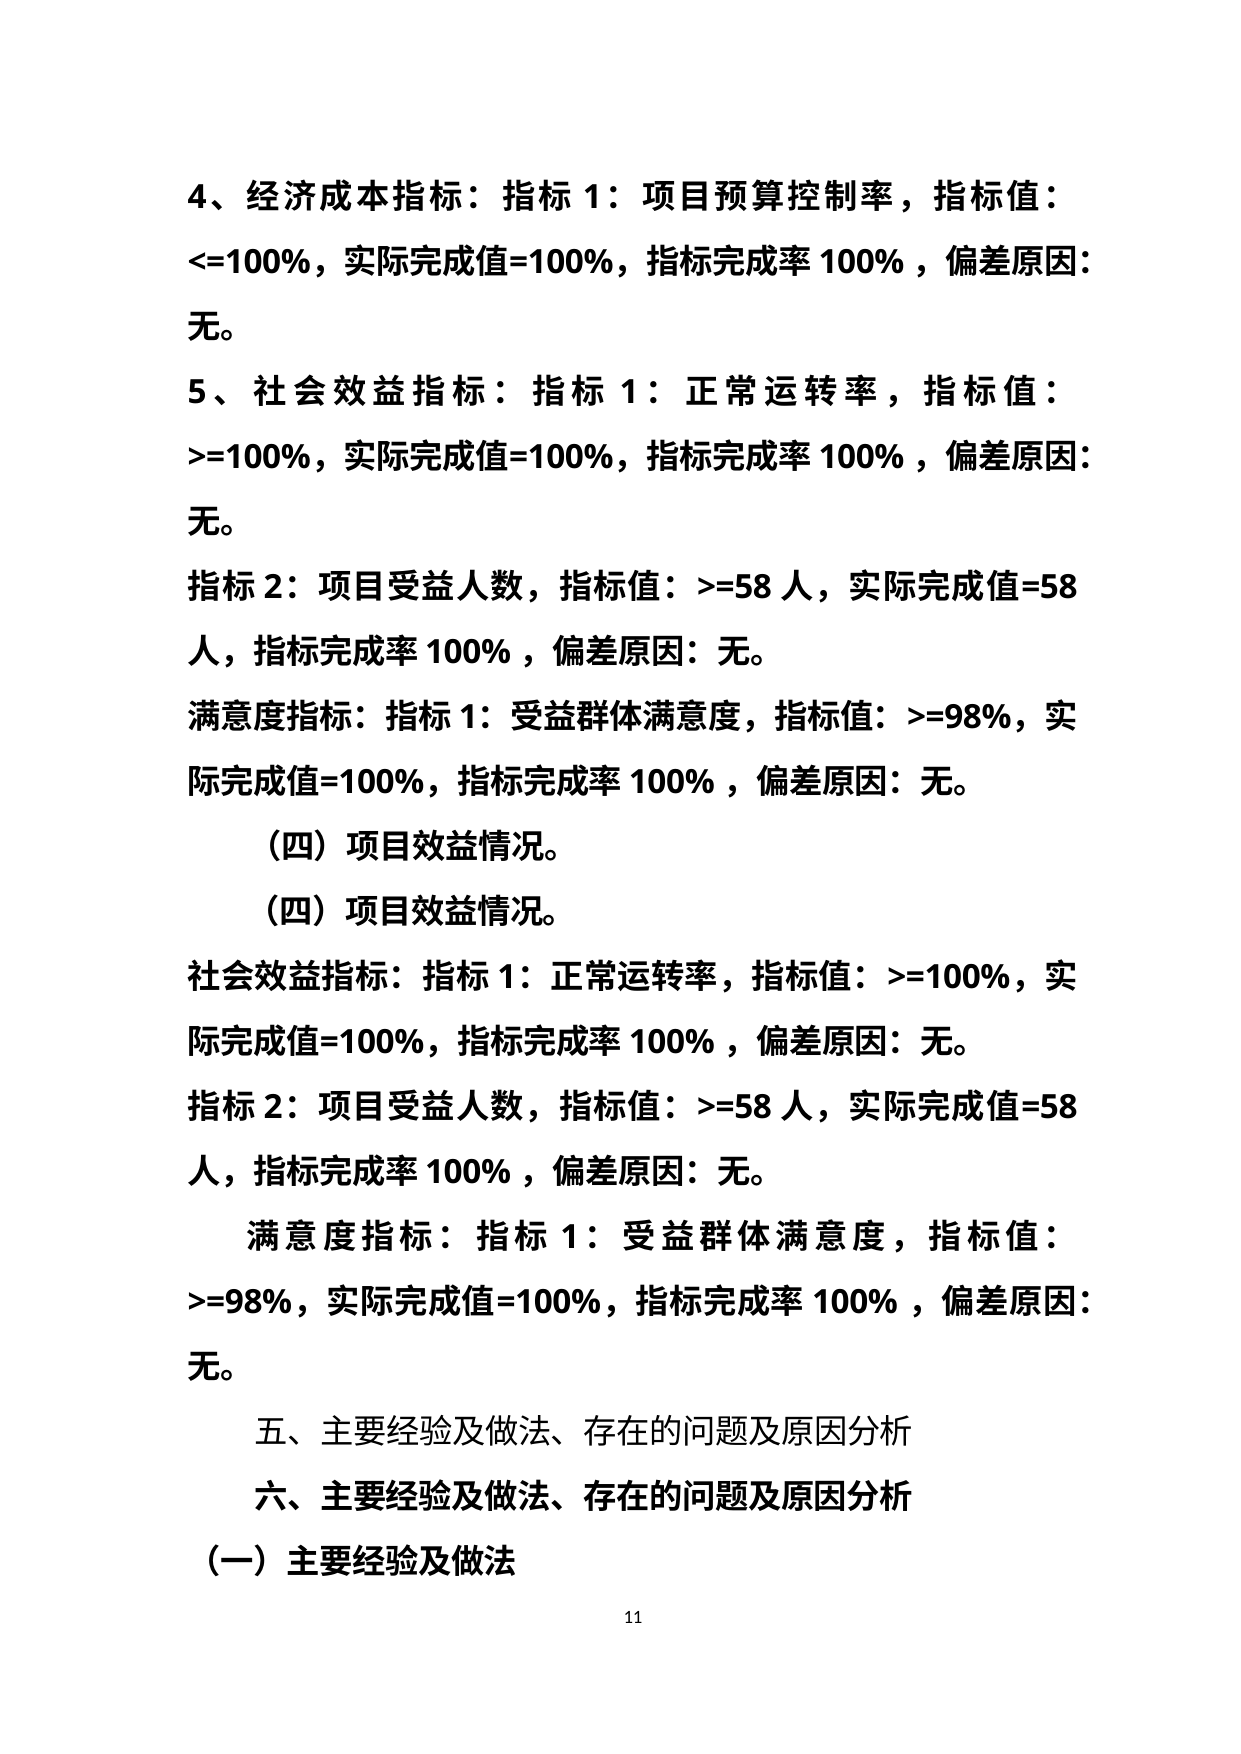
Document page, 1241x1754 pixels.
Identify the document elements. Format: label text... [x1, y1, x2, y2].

text （四）项目效益情况。 社会效益指标：指标1：正常运转率，指标值：>=100%，实际完成值=100%，指标完成率100% ，偏差原因：无。 指标2：项目受益人数，指标值：>=58人，实际完成值=58人，指标完成率100% ，偏差原因：无。 [187, 877, 1078, 1202]
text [187, 1462, 1078, 1592]
text 满意度指标：指标1：受益群体满意度，指标值：>=98%，实际完成值=100%，指标完成率100% ，偏差原因：无。 [187, 1202, 1078, 1397]
text （四）项目效益情况。 [187, 812, 1078, 877]
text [187, 162, 1078, 812]
text 五、主要经验及做法、存在的问题及原因分析 [187, 1397, 1078, 1462]
